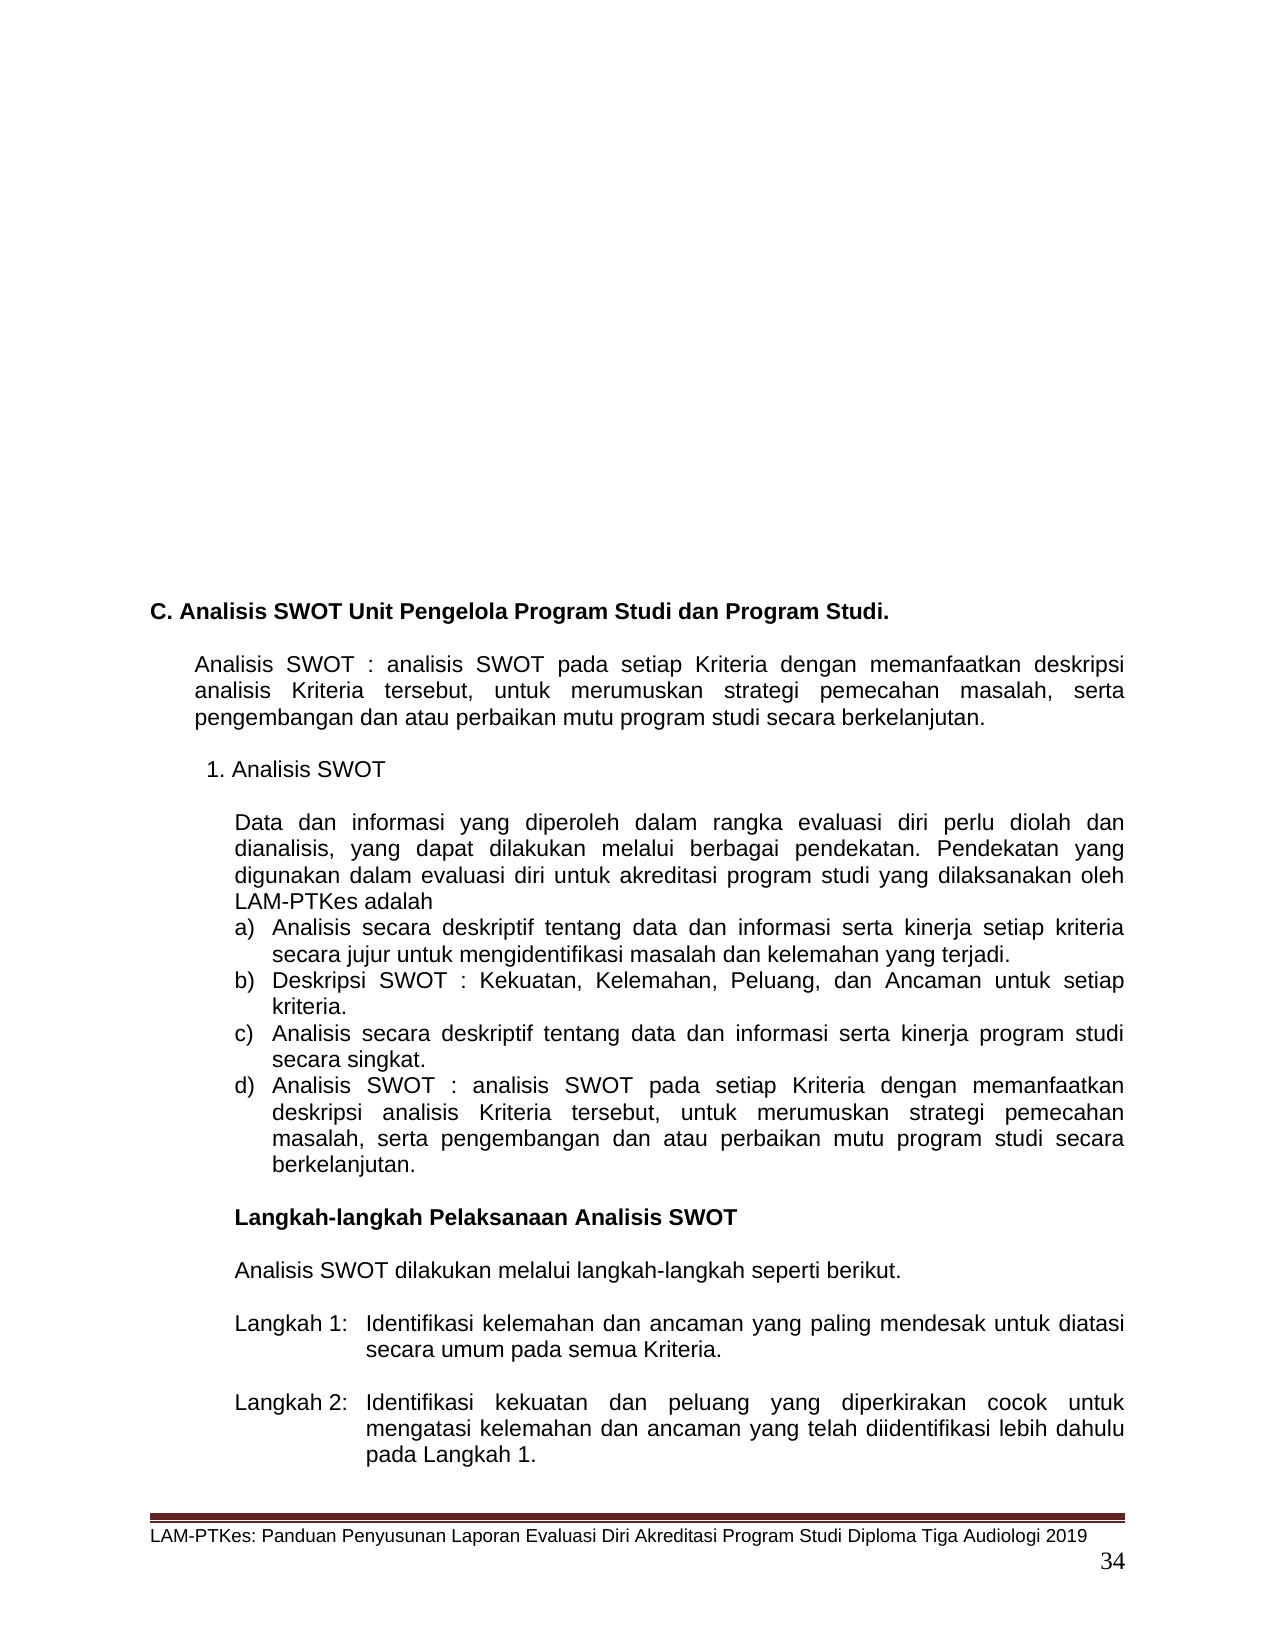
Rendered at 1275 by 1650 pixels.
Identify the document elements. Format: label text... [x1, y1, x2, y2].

subtitle C. Analisis SWOT Unit Pengelola Program Studi dan Program Studi. [150, 598, 1125, 624]
list Analisis secara deskriptif tentang data dan informasi serta kinerja setiap kriteria secara jujur untuk mengidentifikasi masalah dan kelemahan yang terjadi. [234, 914, 1125, 967]
text Data dan informasi yang diperoleh dalam rangka evaluasi diri perlu diolah dan dianalisis, yang dapat dilakukan melalui berbagai pendekatan. Pendekatan yang digunakan dalam evaluasi diri untuk akreditasi program studi yang dilaksanakan oleh LAM-PTKes adalah [234, 809, 1125, 914]
text Langkah-langkah Pelaksanaan Analisis SWOT [234, 1204, 1125, 1231]
list Analisis secara deskriptif tentang data dan informasi serta kinerja program studi secara singkat. [234, 1020, 1125, 1072]
text Analisis SWOT dilakukan melalui langkah-langkah seperti berikut. [234, 1257, 1125, 1283]
subtitle 1. Analisis SWOT [150, 756, 1125, 782]
text Analisis SWOT : analisis SWOT pada setiap Kriteria dengan memanfaatkan deskripsi analisis Kriteria tersebut, untuk merumuskan strategi pemecahan masalah, serta pengembangan dan atau perbaikan mutu program studi secara berkelanjutan. [194, 651, 1125, 730]
text Langkah 1: Identifikasi kelemahan dan ancaman yang paling mendesak untuk diatasi secara umum pada semua Kriteria. [234, 1309, 1125, 1362]
text Langkah 2: Identifikasi kekuatan dan peluang yang diperkirakan cocok untuk mengatasi kelemahan dan ancaman yang telah diidentifikasi lebih dahulu pada Langkah 1. [234, 1389, 1125, 1468]
list Analisis SWOT : analisis SWOT pada setiap Kriteria dengan memanfaatkan deskripsi analisis Kriteria tersebut, untuk merumuskan strategi pemecahan masalah, serta pengembangan dan atau perbaikan mutu program studi secara berkelanjutan. [234, 1072, 1125, 1178]
list Deskripsi SWOT : Kekuatan, Kelemahan, Peluang, dan Ancaman untuk setiap kriteria. [234, 967, 1125, 1020]
